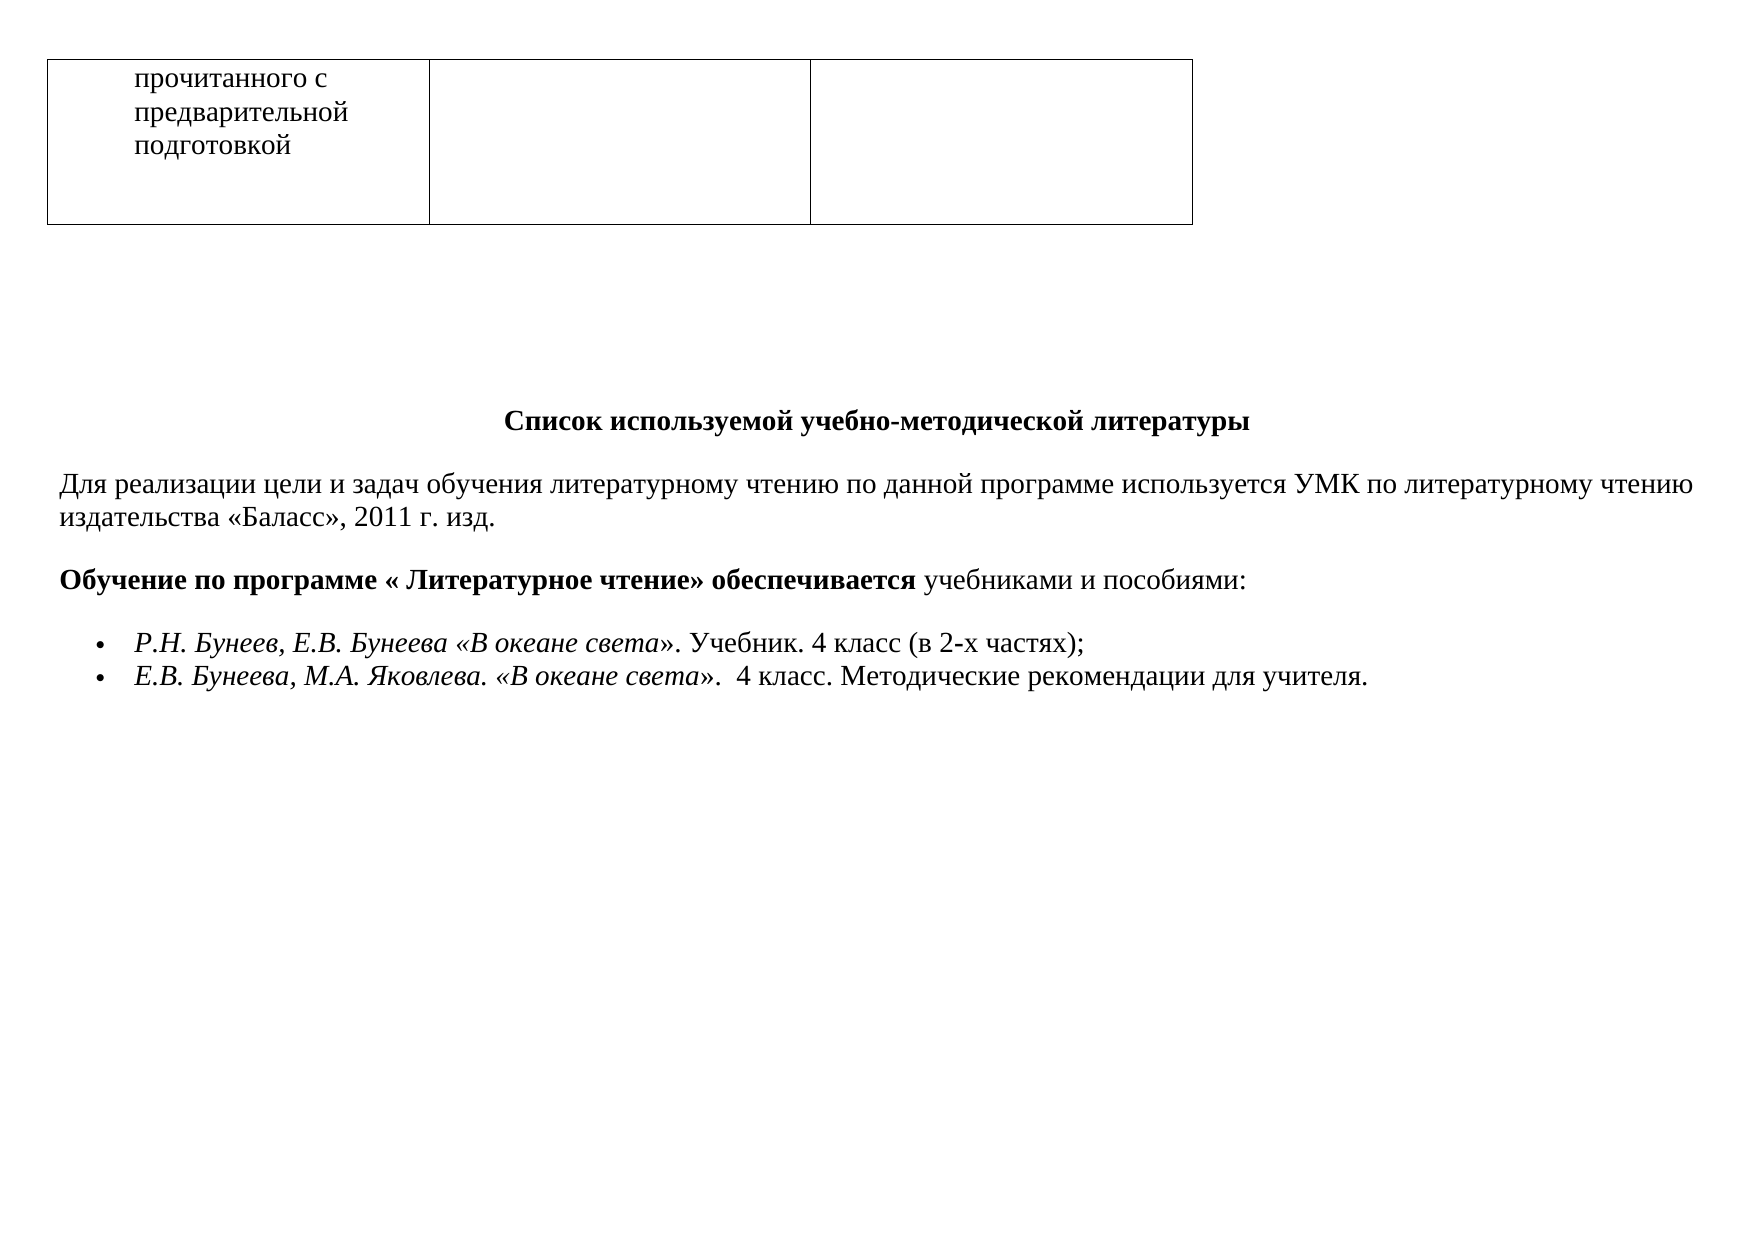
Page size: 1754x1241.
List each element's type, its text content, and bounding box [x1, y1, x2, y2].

list Е.В. Бунеева, М.А. Яковлева. «В океане света». 4 класс. Методические рекомендации для учителя. [97, 658, 1695, 692]
list Р.Н. Бунеев, Е.В. Бунеева «В океане света». Учебник. 4 класс (в 2-х частях); [97, 625, 1695, 658]
text Обучение по программе « Литературное чтение» обеспечивается учебниками и пособиями: [59, 562, 1695, 596]
text Список используемой учебно-методической литературы [59, 403, 1695, 437]
text Для реализации цели и задач обучения литературному чтению по данной программе используется УМК по литературному чтению издательства «Баласс», 2011 г. изд. [59, 466, 1695, 533]
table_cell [48, 60, 429, 223]
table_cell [811, 60, 1192, 223]
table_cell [430, 60, 810, 223]
